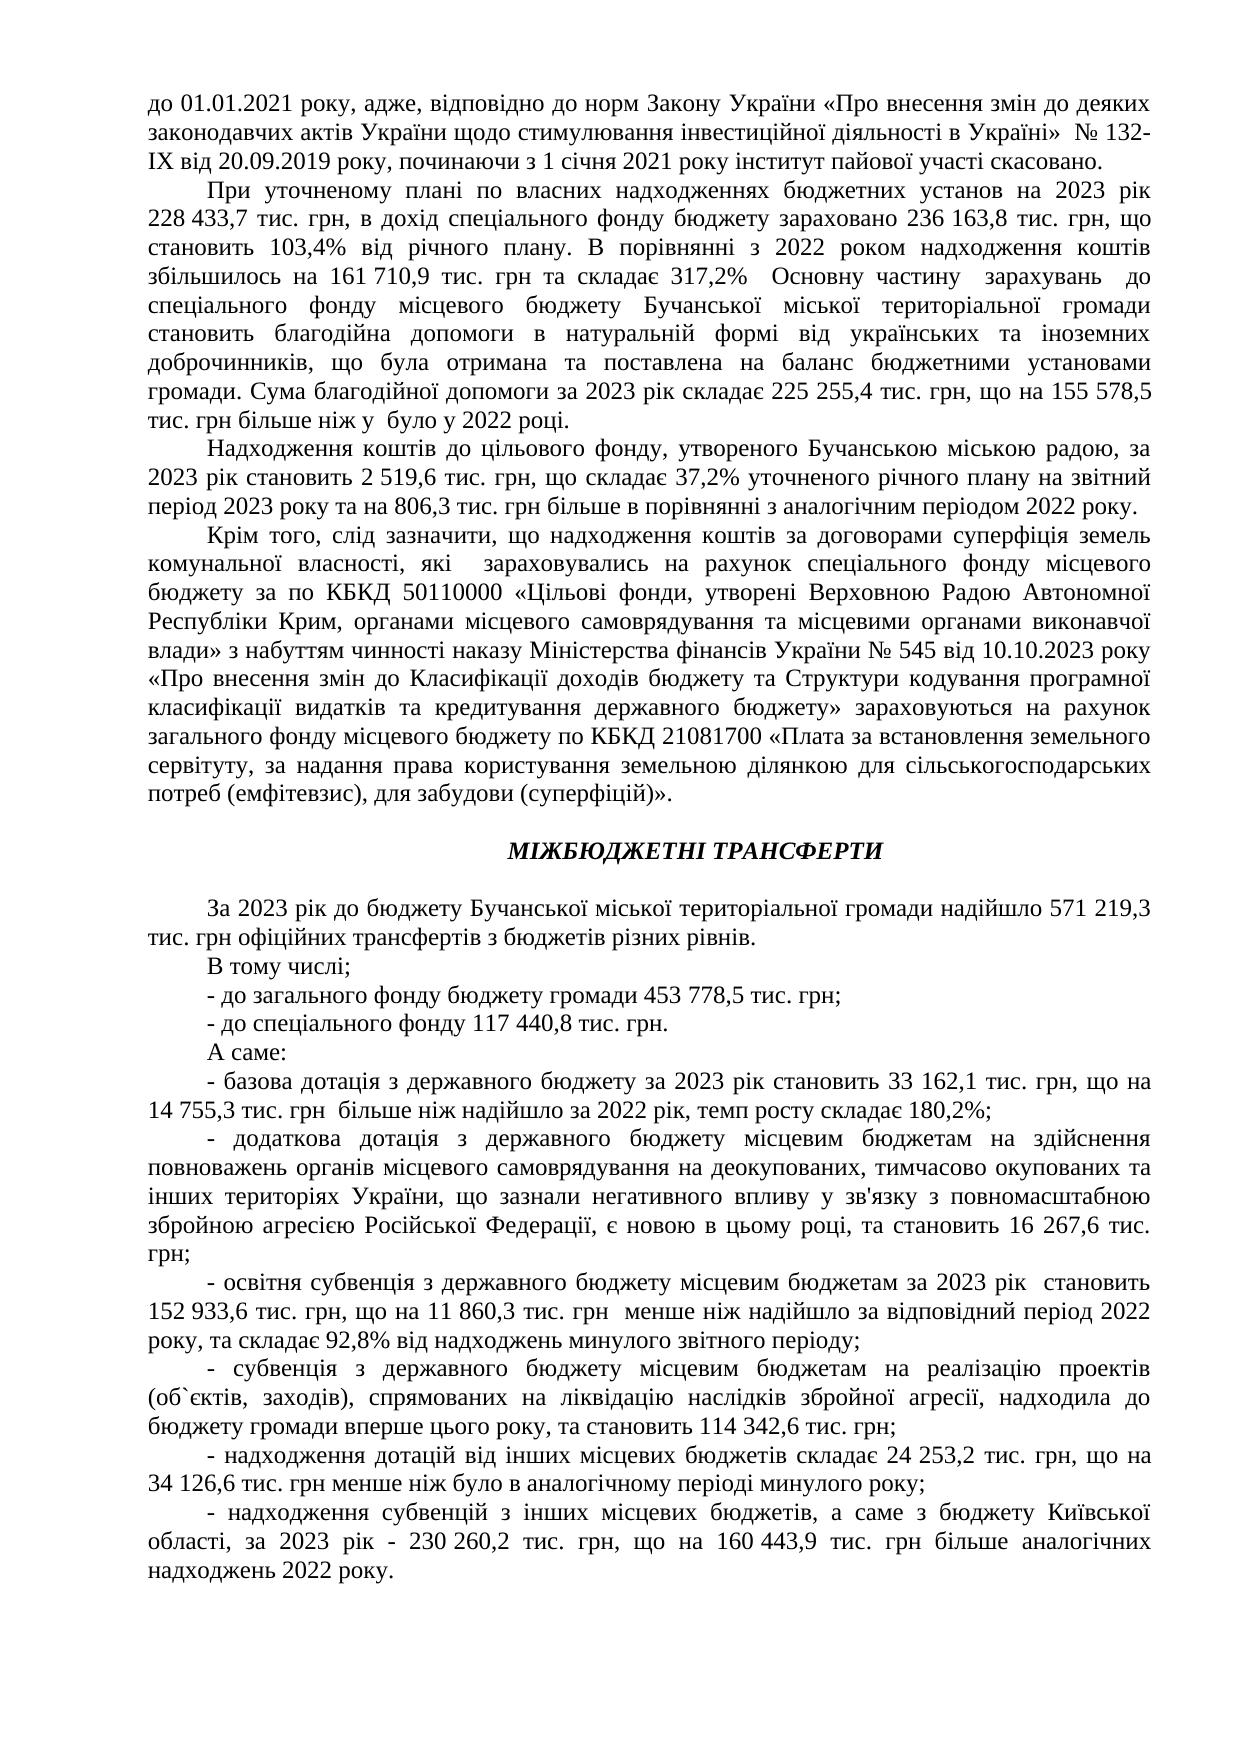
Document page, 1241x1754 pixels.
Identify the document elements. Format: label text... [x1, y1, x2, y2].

text Крім того, слід зазначити, що надходження коштів за договорами суперфіція земель комунальної власності, які зараховувались на рахунок спеціального фонду місцевого бюджету за по КБКД 50110000 «Цільові фонди, утворені Верховною Радою Автономної Республіки Крим, органами місцевого самоврядування та місцевими органами виконавчої влади» з набуттям чинності наказу Міністерства фінансів України № 545 від 10.10.2023 року «Про внесення змін до Класифікації доходів бюджету та Структури кодування програмної класифікації видатків та кредитування державного бюджету» зараховуються на рахунок загального фонду місцевого бюджету по КБКД 21081700 «Плата за встановлення земельного сервітуту, за надання права користування земельною ділянкою для сільськогосподарських потреб (емфітевзис), для забудови (суперфіцій)». [148, 520, 1152, 807]
text - надходження субвенцій з інших місцевих бюджетів, а саме з бюджету Київської області, за 2023 рік - 230 260,2 тис. грн, що на 160 443,9 тис. грн більше аналогічних надходжень 2022 року. [148, 1497, 1152, 1583]
text - додаткова дотація з державного бюджету місцевим бюджетам на здійснення повноважень органів місцевого самоврядування на деокупованих, тимчасово окупованих та інших територіях України, що зазнали негативного впливу у зв'язку з повномасштабною збройною агресією Російської Федерації, є новою в цьому році, та становить 16 267,6 тис. грн; [148, 1123, 1152, 1267]
text - базова дотація з державного бюджету за 2023 рік становить 33 162,1 тис. грн, що на 14 755,3 тис. грн більше ніж надійшло за 2022 рік, темп росту складає 180,2%; [148, 1066, 1152, 1123]
text МІЖБЮДЖЕТНІ ТРАНСФЕРТИ [148, 836, 1152, 865]
text При уточненому плані по власних надходженнях бюджетних установ на 2023 рік 228 433,7 тис. грн, в дохід спеціального фонду бюджету зараховано 236 163,8 тис. грн, що становить 103,4% від річного плану. В порівнянні з 2022 роком надходження коштів збільшилось на 161 710,9 тис. грн та складає 317,2% Основну частину зарахувань до спеціального фонду місцевого бюджету Бучанської міської територіальної громади становить благодійна допомоги в натуральній формі від українських та іноземних доброчинників, що була отримана та поставлена на баланс бюджетними установами громади. Сума благодійної допомоги за 2023 рік складає 225 255,4 тис. грн, що на 155 578,5 тис. грн більше ніж у було у 2022 році. [148, 175, 1152, 433]
text - освітня субвенція з державного бюджету місцевим бюджетам за 2023 рік становить 152 933,6 тис. грн, що на 11 860,3 тис. грн менше ніж надійшло за відповідний період 2022 року, та складає 92,8% від надходжень минулого звітного періоду; [148, 1267, 1152, 1353]
text А саме: [148, 1037, 1152, 1066]
text Надходження коштів до цільового фонду, утвореного Бучанською міською радою, за 2023 рік становить 2 519,6 тис. грн, що складає 37,2% уточненого річного плану на звітний період 2023 року та на 806,3 тис. грн більше в порівнянні з аналогічним періодом 2022 року. [148, 433, 1152, 520]
text - субвенція з державного бюджету місцевим бюджетам на реалізацію проектів (об`єктів, заходів), спрямованих на ліквідацію наслідків збройної агресії, надходила до бюджету громади вперше цього року, та становить 114 342,6 тис. грн; [148, 1353, 1152, 1440]
text За 2023 рік до бюджету Бучанської міської територіальної громади надійшло 571 219,3 тис. грн офіційних трансфертів з бюджетів різних рівнів. [148, 893, 1152, 951]
text В тому числі; [148, 951, 1152, 980]
text - до спеціального фонду 117 440,8 тис. грн. [148, 1008, 1152, 1037]
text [148, 88, 1152, 175]
text - надходження дотацій від інших місцевих бюджетів складає 24 253,2 тис. грн, що на 34 126,6 тис. грн менше ніж було в аналогічному періоді минулого року; [148, 1440, 1152, 1497]
text - до загального фонду бюджету громади 453 778,5 тис. грн; [148, 980, 1152, 1008]
